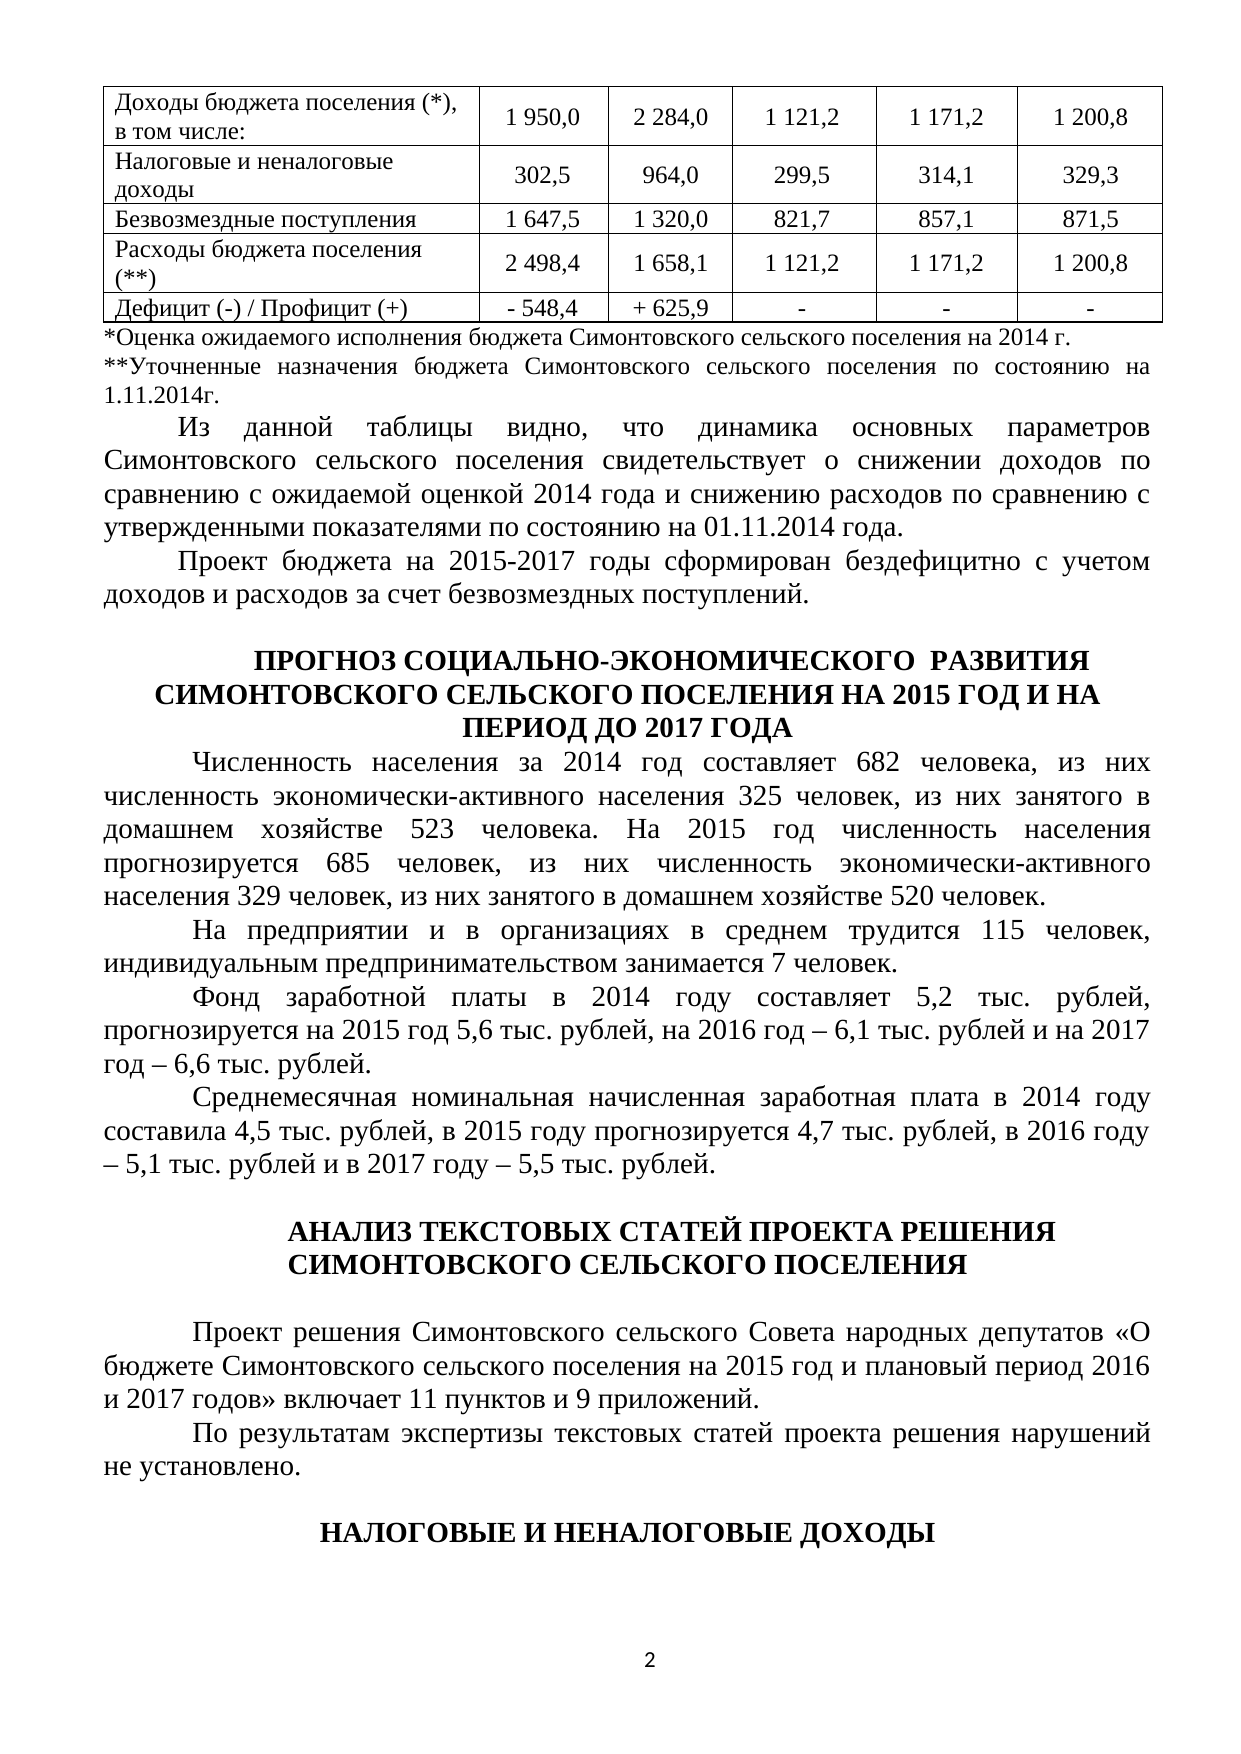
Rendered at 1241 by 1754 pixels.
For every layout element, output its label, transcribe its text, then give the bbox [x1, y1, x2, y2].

table_cell 1 950,0 [480, 87, 608, 145]
table_cell Налоговые и неналоговые доходы [104, 146, 479, 203]
table_cell 871,5 [1018, 204, 1162, 233]
table_cell 1 647,5 [480, 204, 608, 233]
table_cell - [733, 293, 876, 321]
table_cell 2 284,0 [609, 87, 732, 145]
text Проект бюджета на 2015-2017 годы сформирован бездефицитно с учетом доходов и расходов за счет безвозмездных поступлений. [103, 543, 1152, 610]
table_cell 302,5 [480, 146, 608, 203]
table_cell 299,5 [733, 146, 876, 203]
table_cell 1 658,1 [609, 234, 732, 292]
table_cell + 625,9 [609, 293, 732, 321]
table_cell 1 200,8 [1018, 234, 1162, 292]
text Проект решения Симонтовского сельского Совета народных депутатов «О бюджете Симонтовского сельского поселения на 2015 год и плановый период 2016 и 2017 годов» включает 11 пунктов и 9 приложений. [103, 1314, 1152, 1415]
text НАЛОГОВЫЕ И НЕНАЛОГОВЫЕ ДОХОДЫ [103, 1516, 1152, 1549]
table_cell Дефицит (-) / Профицит (+) [104, 293, 479, 321]
table_cell 329,3 [1018, 146, 1162, 203]
table_cell 1 200,8 [1018, 87, 1162, 145]
table_cell 857,1 [877, 204, 1017, 233]
table_cell Расходы бюджета поселения (**) [104, 234, 479, 292]
table_cell - 548,4 [480, 293, 608, 321]
table_cell 1 320,0 [609, 204, 732, 233]
table_cell 1 121,2 [733, 87, 876, 145]
text По результатам экспертизы текстовых статей проекта решения нарушений не установлено. [103, 1415, 1152, 1482]
table_cell 1 121,2 [733, 234, 876, 292]
text Из данной таблицы видно, что динамика основных параметров Симонтовского сельского поселения свидетельствует о снижении доходов по сравнению с ожидаемой оценкой 2014 года и снижению расходов по сравнению с утвержденными показателями по состоянию на 01.11.2014 года. [103, 409, 1152, 543]
text АНАЛИЗ ТЕКСТОВЫХ СТАТЕЙ ПРОЕКТА РЕШЕНИЯ СИМОНТОВСКОГО СЕЛЬСКОГО ПОСЕЛЕНИЯ [103, 1214, 1152, 1281]
table_cell 2 498,4 [480, 234, 608, 292]
text **Уточненные назначения бюджета Симонтовского сельского поселения по состоянию на 1.11.2014г. [103, 351, 1152, 409]
table_cell 1 171,2 [877, 87, 1017, 145]
text На предприятии и в организациях в среднем трудится 115 человек, индивидуальным предпринимательством занимается 7 человек. [103, 912, 1152, 979]
text Численность населения за 2014 год составляет 682 человека, из них численность экономически-активного населения 325 человек, из них занятого в домашнем хозяйстве 523 человека. На 2015 год численность населения прогнозируется 685 человек, из них численность экономически-активного населения 329 человек, из них занятого в домашнем хозяйстве 520 человек. [103, 744, 1152, 912]
table_cell Безвозмездные поступления [104, 204, 479, 233]
table_cell Доходы бюджета поселения (*), в том числе: [104, 87, 479, 145]
table_cell 821,7 [733, 204, 876, 233]
table_cell 964,0 [609, 146, 732, 203]
text Среднемесячная номинальная начисленная заработная плата в 2014 году составила 4,5 тыс. рублей, в 2015 году прогнозируется 4,7 тыс. рублей, в 2016 году – 5,1 тыс. рублей и в 2017 году – 5,5 тыс. рублей. [103, 1079, 1152, 1180]
table_cell - [877, 293, 1017, 321]
text Фонд заработной платы в 2014 году составляет 5,2 тыс. рублей, прогнозируется на 2015 год 5,6 тыс. рублей, на 2016 год – 6,1 тыс. рублей и на 2017 год – 6,6 тыс. рублей. [103, 979, 1152, 1079]
text ПРОГНОЗ СОЦИАЛЬНО-ЭКОНОМИЧЕСКОГО РАЗВИТИЯ СИМОНТОВСКОГО СЕЛЬСКОГО ПОСЕЛЕНИЯ НА 2015 ГОД И НА ПЕРИОД ДО 2017 ГОДА [103, 643, 1152, 744]
table_cell 1 171,2 [877, 234, 1017, 292]
text *Оценка ожидаемого исполнения бюджета Симонтовского сельского поселения на 2014 г. [103, 323, 1152, 351]
table_cell - [1018, 293, 1162, 321]
table_cell 314,1 [877, 146, 1017, 203]
